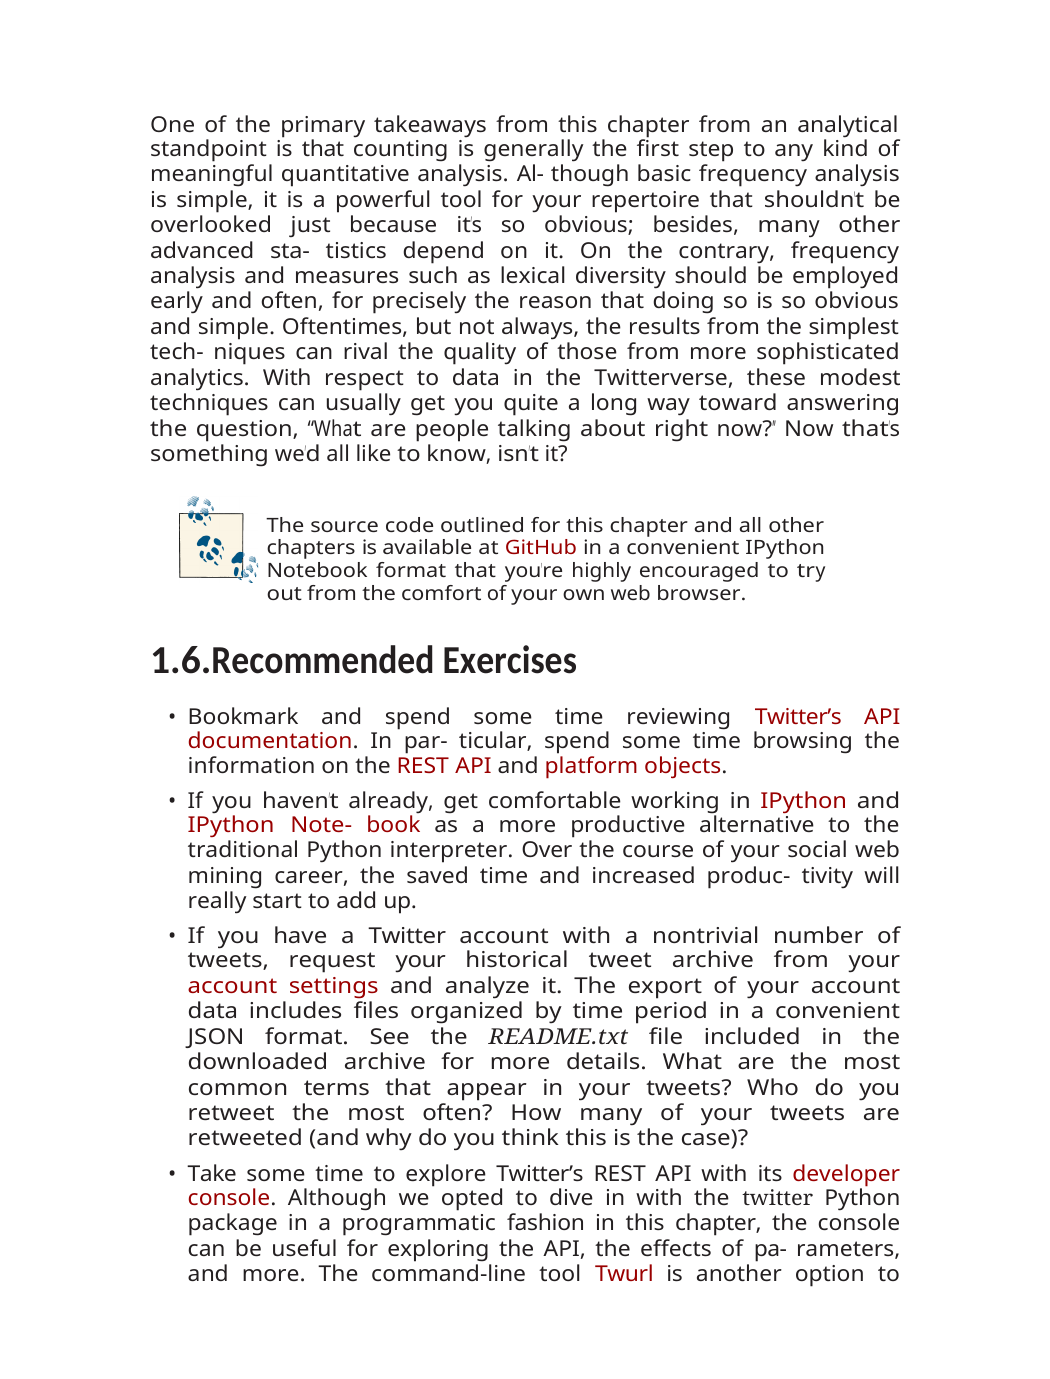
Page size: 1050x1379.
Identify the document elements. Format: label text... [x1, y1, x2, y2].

list If you haven’t already, get comfortable working in IPython and IPython Note‐ book as a more productive alternative to the traditional Python interpreter. Over the course of your social web mining career, the saved time and increased produc‐ tivity will really start to add up. [168, 788, 900, 915]
picture [179, 496, 259, 583]
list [168, 1161, 900, 1288]
list If you have a Twitter account with a nontrivial number of tweets, request your historical tweet archive from your account settings and analyze it. The export of your account data includes files organized by time period in a convenient JSON format. See the README.txt file included in the downloaded archive for more details. What are the most common terms that appear in your tweets? Who do you retweet the most often? How many of your tweets are retweeted (and why do you think this is the case)? [168, 923, 900, 1152]
text One of the primary takeaways from this chapter from an analytical standpoint is that counting is generally the first step to any kind of meaningful quantitative analysis. Al‐ though basic frequency analysis is simple, it is a powerful tool for your repertoire that shouldn’t be overlooked just because it’s so obvious; besides, many other advanced sta‐ tistics depend on it. On the contrary, frequency analysis and measures such as lexical diversity should be employed early and often, for precisely the reason that doing so is so obvious and simple. Oftentimes, but not always, the results from the simplest tech‐ niques can rival the quality of those from more sophisticated analytics. With respect to data in the Twitterverse, these modest techniques can usually get you quite a long way toward answering the question, “What are people talking about right now?” Now that’s something we’d all like to know, isn’t it? [150, 112, 900, 468]
text The source code outlined for this chapter and all other chapters is available at GitHub in a convenient IPython Notebook format that you’re highly encouraged to try out from the comfort of your own web browser. [266, 514, 825, 607]
list Recommended Exercises [150, 635, 950, 683]
list Bookmark and spend some time reviewing Twitter’s API documentation. In par‐ ticular, spend some time browsing the information on the REST API and platform objects. [168, 704, 900, 780]
